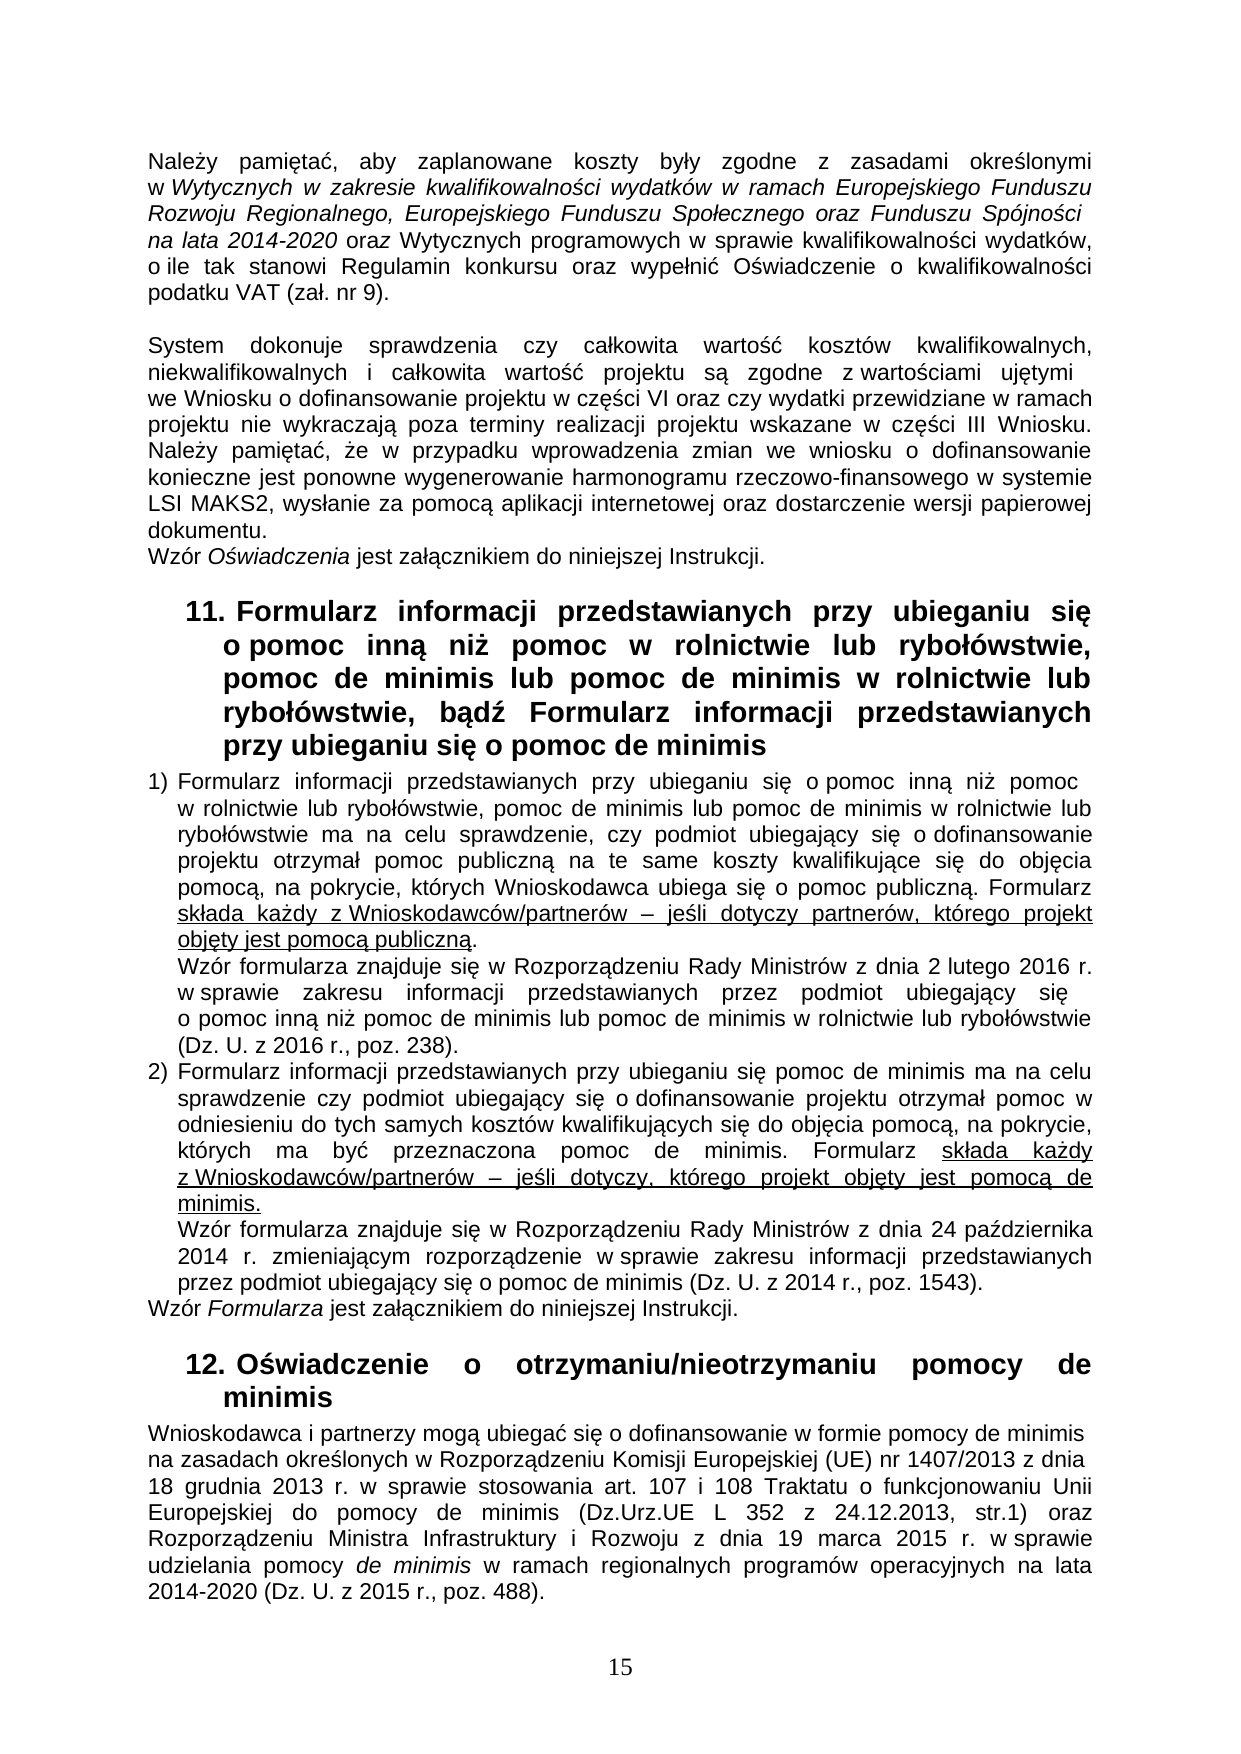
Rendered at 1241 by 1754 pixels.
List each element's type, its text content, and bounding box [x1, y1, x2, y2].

text Wzór Oświadczenia jest załącznikiem do niniejszej Instrukcji. [148, 543, 1093, 569]
text Należy pamiętać, aby zaplanowane koszty były zgodne z zasadami określonymi w Wytycznych w zakresie kwalifikowalności wydatków w ramach Europejskiego Funduszu Rozwoju Regionalnego, Europejskiego Funduszu Społecznego oraz Funduszu Spójności na lata 2014-2020 oraz Wytycznych programowych w sprawie kwalifikowalności wydatków, o ile tak stanowi Regulamin konkursu oraz wypełnić Oświadczenie o kwalifikowalności podatku VAT (zał. nr 9). [148, 148, 1093, 306]
list Formularz informacji przedstawianych przy ubieganiu się o pomoc inną niż pomoc w rolnictwie lub rybołówstwie, pomoc de minimis lub pomoc de minimis w rolnictwie lub rybołówstwie ma na celu sprawdzenie, czy podmiot ubiegający się o dofinansowanie projektu otrzymał pomoc publiczną na te same koszty kwalifikujące się do objęcia pomocą, na pokrycie, których Wnioskodawca ubiega się o pomoc publiczną. Formularz składa każdy z Wnioskodawców/partnerów – jeśli dotyczy partnerów, którego projekt objęty jest pomocą publiczną. [148, 768, 1093, 953]
text System dokonuje sprawdzenia czy całkowita wartość kosztów kwalifikowalnych, niekwalifikowalnych i całkowita wartość projektu są zgodne z wartościami ujętymi we Wniosku o dofinansowanie projektu w części VI oraz czy wydatki przewidziane w ramach projektu nie wykraczają poza terminy realizacji projektu wskazane w części III Wniosku. Należy pamiętać, że w przypadku wprowadzenia zmian we wniosku o dofinansowanie konieczne jest ponowne wygenerowanie harmonogramu rzeczowo-finansowego w systemie LSI MAKS2, wysłanie za pomocą aplikacji internetowej oraz dostarczenie wersji papierowej dokumentu. [148, 332, 1093, 543]
text Wzór formularza znajduje się w Rozporządzeniu Rady Ministrów z dnia 2 lutego 2016 r. w sprawie zakresu informacji przedstawianych przez podmiot ubiegający się o pomoc inną niż pomoc de minimis lub pomoc de minimis w rolnictwie lub rybołówstwie (Dz. U. z 2016 r., poz. 238). [148, 953, 1093, 1058]
text Wzór Formularza jest załącznikiem do niniejszej Instrukcji. [148, 1295, 1093, 1322]
list Oświadczenie o otrzymaniu/nieotrzymaniu pomocy de minimis [185, 1347, 1093, 1414]
list Formularz informacji przedstawianych przy ubieganiu się o pomoc inną niż pomoc w rolnictwie lub rybołówstwie, pomoc de minimis lub pomoc de minimis w rolnictwie lub rybołówstwie, bądź Formularz informacji przedstawianych przy ubieganiu się o pomoc de minimis [185, 594, 1093, 762]
list Formularz informacji przedstawianych przy ubieganiu się pomoc de minimis ma na celu sprawdzenie czy podmiot ubiegający się o dofinansowanie projektu otrzymał pomoc w odniesieniu do tych samych kosztów kwalifikujących się do objęcia pomocą, na pokrycie, których ma być przeznaczona pomoc de minimis. Formularz składa każdy z Wnioskodawców/partnerów – jeśli dotyczy, którego projekt objęty jest pomocą de minimis. [148, 1058, 1093, 1216]
text Wnioskodawca i partnerzy mogą ubiegać się o dofinansowanie w formie pomocy de minimis na zasadach określonych w Rozporządzeniu Komisji Europejskiej (UE) nr 1407/2013 z dnia 18 grudnia 2013 r. w sprawie stosowania art. 107 i 108 Traktatu o funkcjonowaniu Unii Europejskiej do pomocy de minimis (Dz.Urz.UE L 352 z 24.12.2013, str.1) oraz Rozporządzeniu Ministra Infrastruktury i Rozwoju z dnia 19 marca 2015 r. w sprawie udzielania pomocy de minimis w ramach regionalnych programów operacyjnych na lata 2014-2020 (Dz. U. z 2015 r., poz. 488). [148, 1420, 1093, 1604]
text Wzór formularza znajduje się w Rozporządzeniu Rady Ministrów z dnia 24 października 2014 r. zmieniającym rozporządzenie w sprawie zakresu informacji przedstawianych przez podmiot ubiegający się o pomoc de minimis (Dz. U. z 2014 r., poz. 1543). [148, 1216, 1093, 1295]
